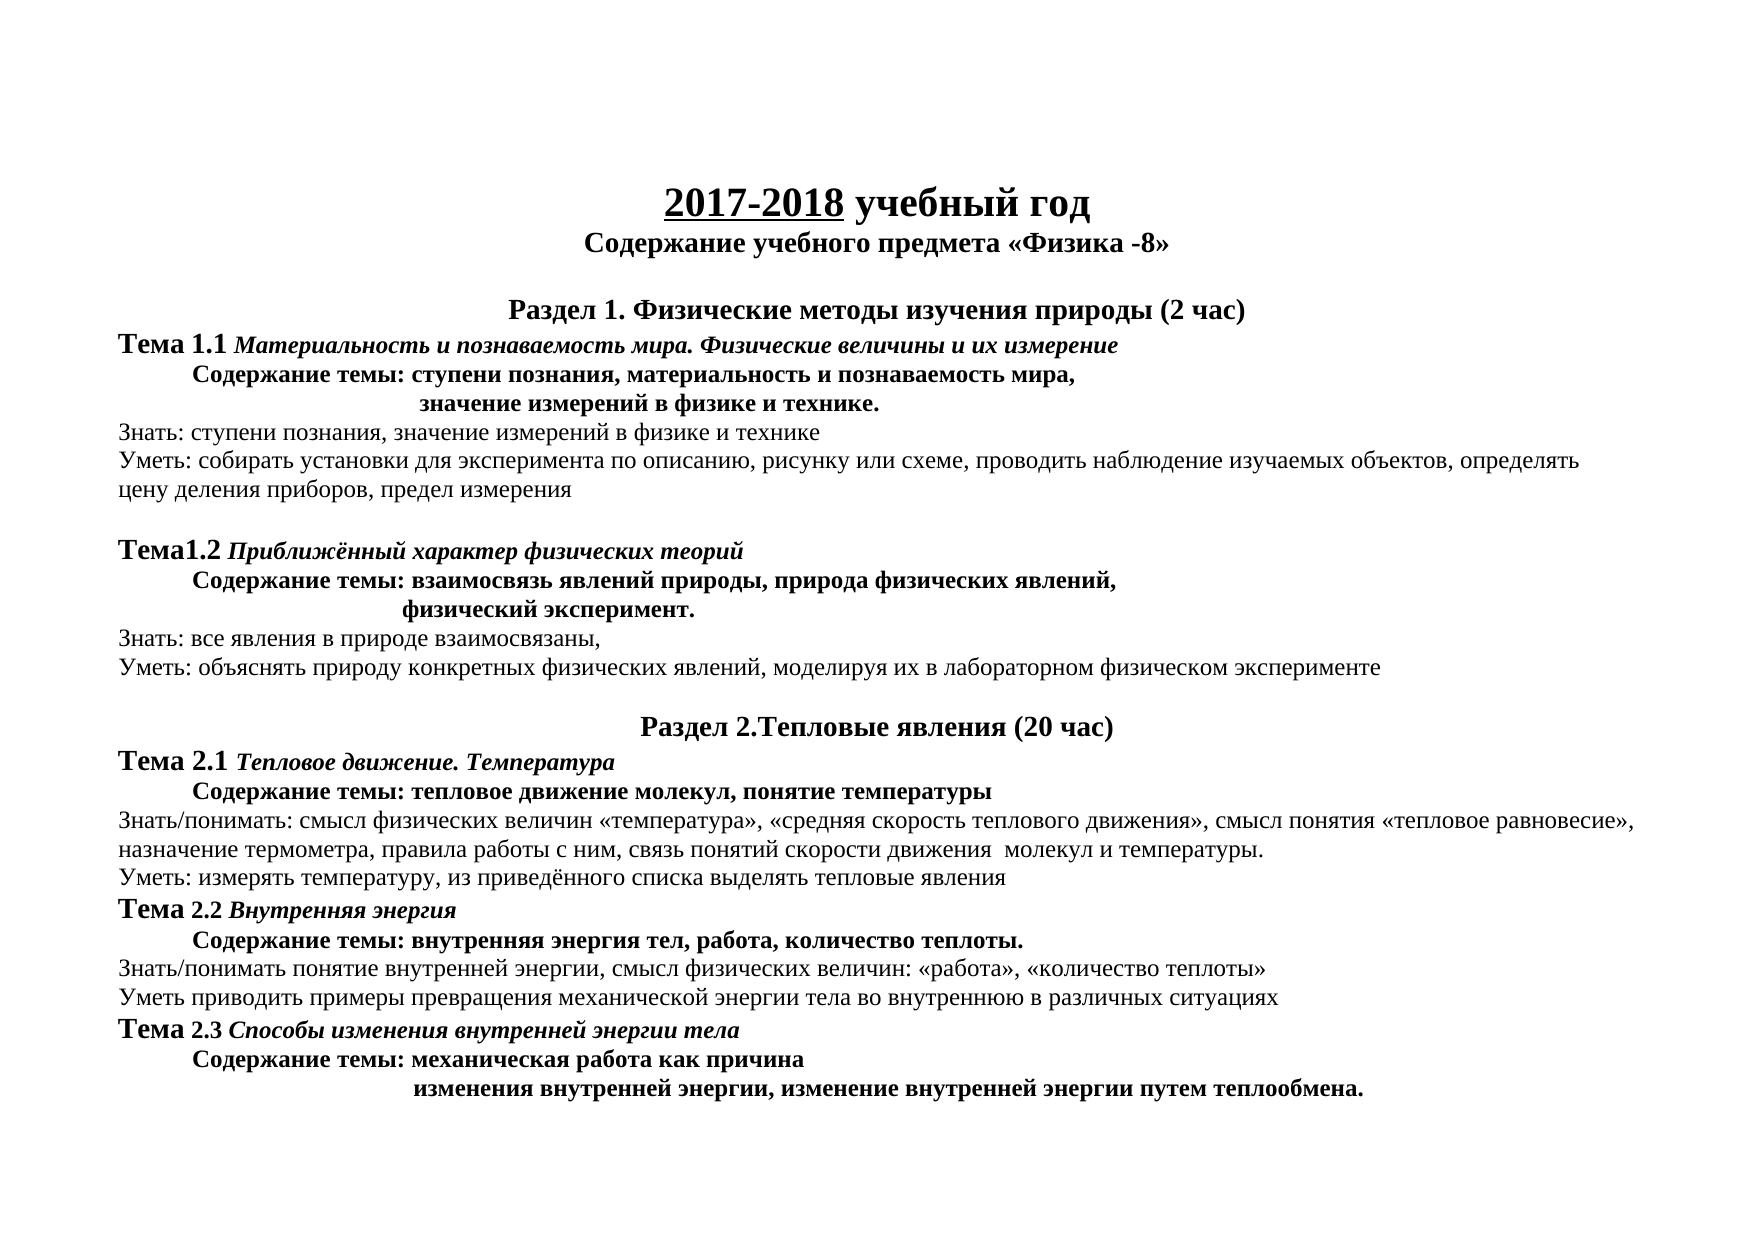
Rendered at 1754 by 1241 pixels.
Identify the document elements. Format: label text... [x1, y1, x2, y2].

text Тема 1.1 Материальность и познаваемость мира. Физические величины и их измерение [118, 326, 1636, 359]
text значение измерений в физике и технике. [118, 388, 1636, 417]
text Содержание темы: тепловое движение молекул, понятие температуры [118, 776, 1636, 805]
text Знать/понимать: смысл физических величин «температура», «средняя скорость теплового движения», смысл понятия «тепловое равновесие», назначение термометра, правила работы с ним, связь понятий скорости движения молекул и температуры. [118, 805, 1636, 862]
text Тема 2.3 Способы изменения внутренней энергии тела [118, 1011, 1636, 1044]
text Уметь: собирать установки для эксперимента по описанию, рисунку или схеме, проводить наблюдение изучаемых объектов, определять цену деления приборов, предел измерения [118, 446, 1636, 503]
text Тема1.2 Приближённый характер физических теорий [118, 532, 1636, 565]
text Содержание темы: внутренняя энергия тел, работа, количество теплоты. [118, 925, 1636, 953]
text Содержание учебного предмета «Физика -8» [118, 225, 1636, 259]
text Знать: все явления в природе взаимосвязаны, [118, 623, 1636, 652]
text Содержание темы: ступени познания, материальность и познаваемость мира, [118, 359, 1636, 388]
text Уметь: объяснять природу конкретных физических явлений, моделируя их в лабораторном физическом эксперименте [118, 652, 1636, 680]
text Содержание темы: взаимосвязь явлений природы, природа физических явлений, [118, 565, 1636, 594]
text Тема 2.1 Тепловое движение. Температура [118, 743, 1636, 776]
text Содержание темы: механическая работа как причина [118, 1044, 1636, 1073]
text Тема 2.2 Внутренняя энергия [118, 891, 1636, 925]
text Уметь: измерять температуру, из приведённого списка выделять тепловые явления [118, 862, 1636, 891]
text Раздел 2.Тепловые явления (20 час) [118, 709, 1636, 743]
text Знать: ступени познания, значение измерений в физике и технике [118, 417, 1636, 446]
text Уметь приводить примеры превращения механической энергии тела во внутреннюю в различных ситуациях [118, 982, 1636, 1011]
list Раздел 1. Физические методы изучения природы (2 час) [118, 292, 1636, 326]
text физический эксперимент. [118, 594, 1636, 623]
text Знать/понимать понятие внутренней энергии, смысл физических величин: «работа», «количество теплоты» [118, 953, 1636, 982]
text 2017-2018 учебный год [118, 177, 1636, 225]
text изменения внутренней энергии, изменение внутренней энергии путем теплообмена. [118, 1073, 1636, 1102]
